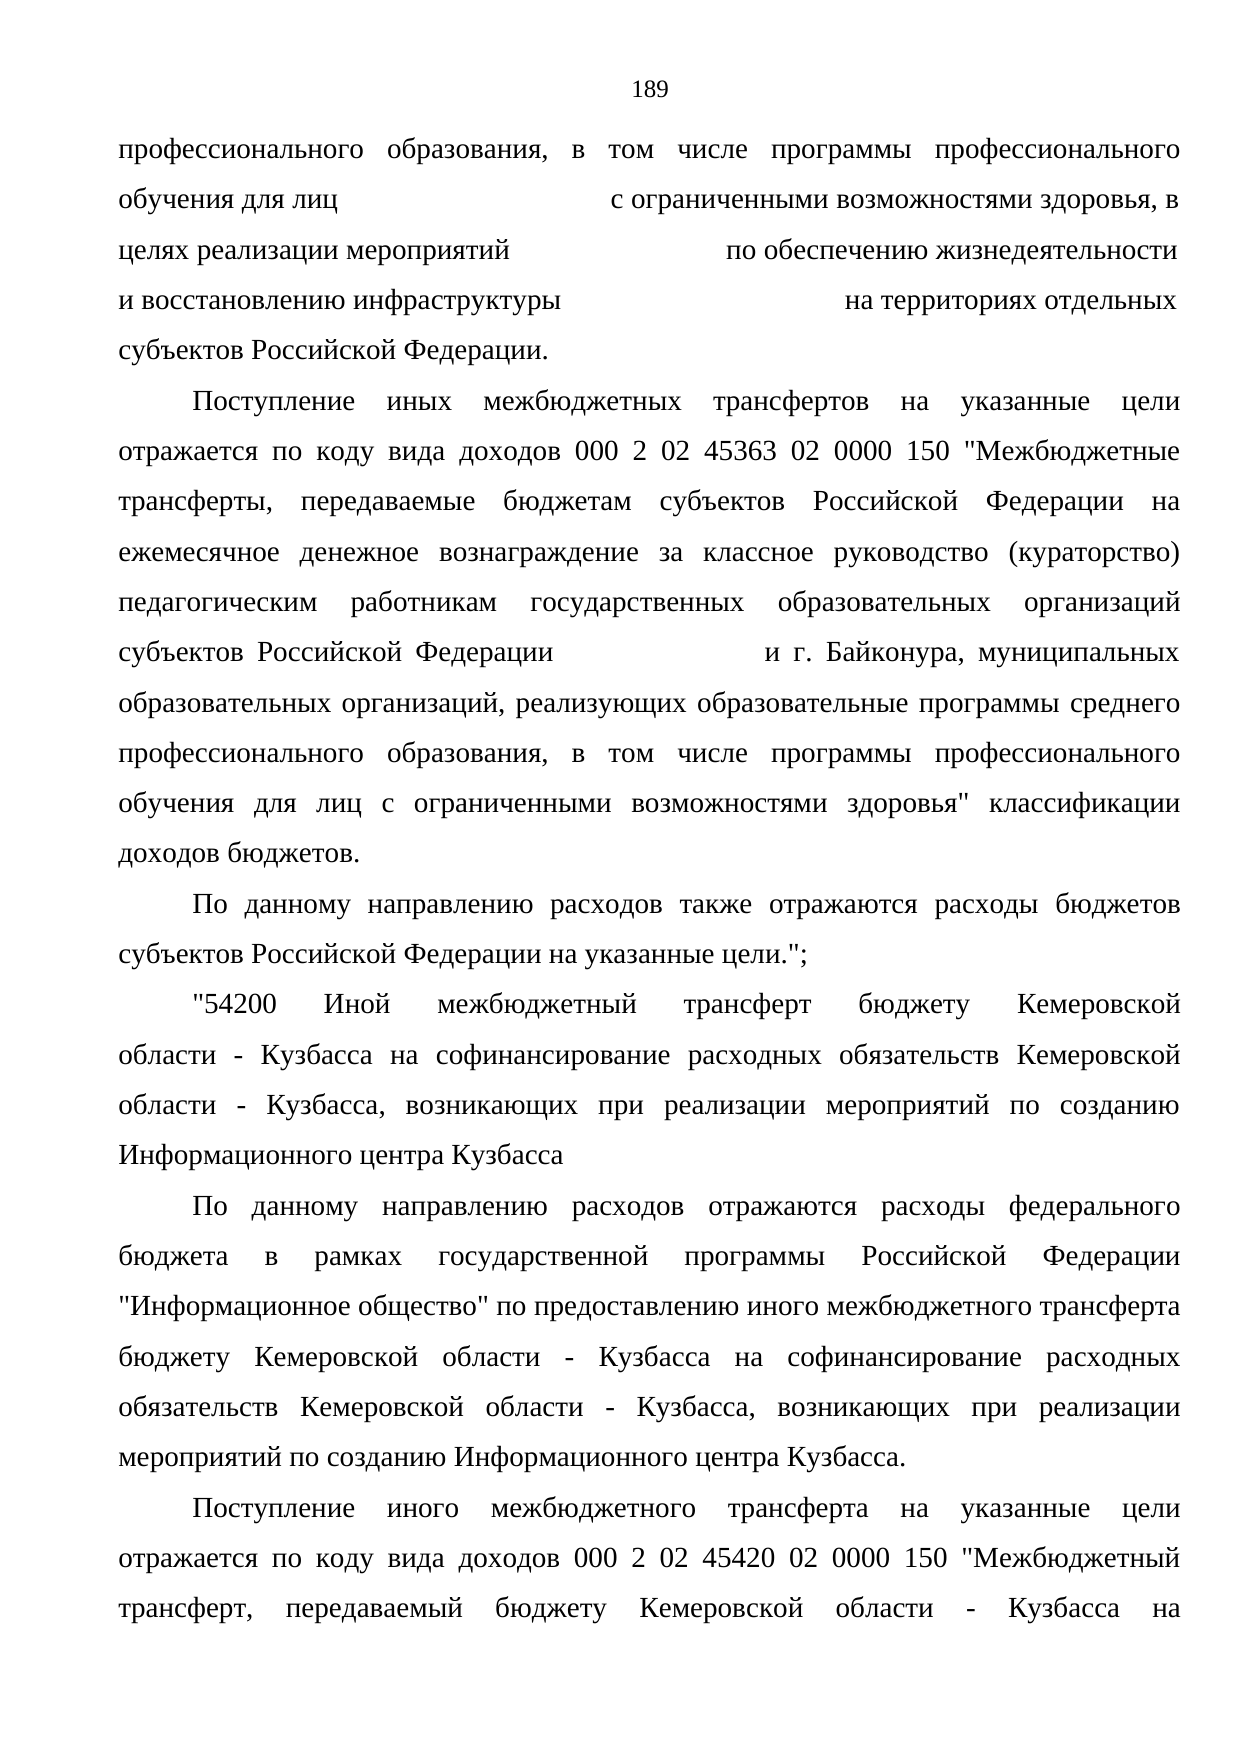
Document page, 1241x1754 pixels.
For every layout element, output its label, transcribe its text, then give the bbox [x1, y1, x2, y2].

text По данному направлению расходов отражаются расходы федерального бюджета в рамках государственной программы Российской Федерации "Информационное общество" по предоставлению иного межбюджетного трансферта бюджету Кемеровской области - Кузбасса на софинансирование расходных обязательств Кемеровской области - Кузбасса, возникающих при реализации мероприятий по созданию Информационного центра Кузбасса. [118, 1188, 1181, 1473]
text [118, 1490, 1181, 1624]
text По данному направлению расходов также отражаются расходы бюджетов субъектов Российской Федерации на указанные цели."; [118, 886, 1181, 970]
text "54200 Иной межбюджетный трансферт бюджету Кемеровской области - Кузбасса на софинансирование расходных обязательств Кемеровской области - Кузбасса, возникающих при реализации мероприятий по созданию Информационного центра Кузбасса [118, 987, 1181, 1171]
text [118, 131, 1181, 366]
text Поступление иных межбюджетных трансфертов на указанные цели отражается по коду вида доходов 000 2 02 45363 02 0000 150 "Межбюджетные трансферты, передаваемые бюджетам субъектов Российской Федерации на ежемесячное денежное вознаграждение за классное руководство (кураторство) педагогическим работникам государственных образовательных организаций субъектов Российской Федерации и г. Байконура, муниципальных образовательных организаций, реализующих образовательные программы среднего профессионального образования, в том числе программы профессионального обучения для лиц с ограниченными возможностями здоровья" классификации доходов бюджетов. [118, 383, 1181, 869]
